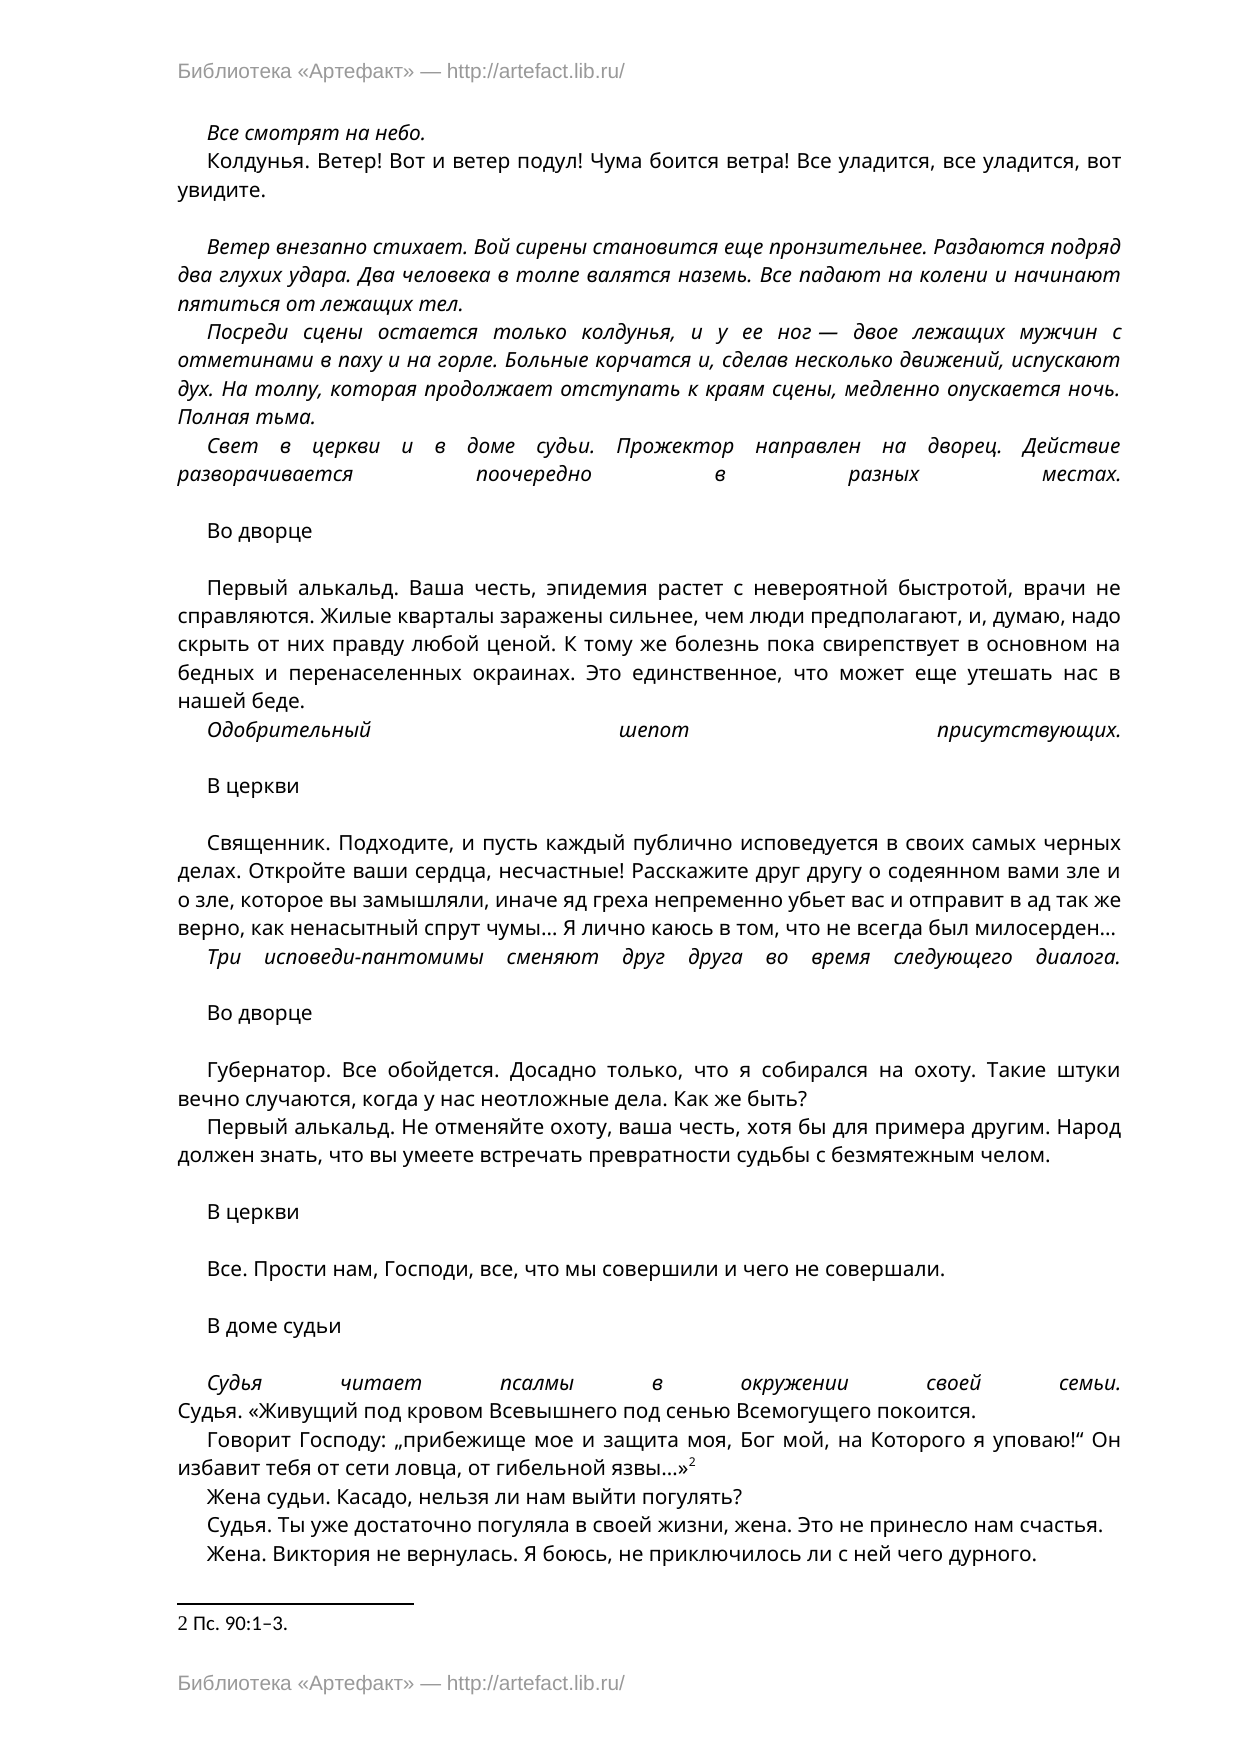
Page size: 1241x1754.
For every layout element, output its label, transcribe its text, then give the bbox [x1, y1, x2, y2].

text Губернатор. Все обойдется. Досадно только, что я собирался на охоту. Такие штуки вечно случаются, когда у нас неотложные дела. Как же быть? [177, 1055, 1122, 1112]
text Три исповеди-пантомимы сменяют друг друга во время следующего диалога. [177, 942, 1122, 998]
text Посреди сцены остается только колдунья, и у ее ног — двое лежащих мужчин с отметинами в паху и на горле. Больные корчатся и, сделав несколько движений, испускают дух. На толпу, которая продолжает отступать к краям сцены, медленно опускается ночь. Полная тьма. [177, 317, 1122, 431]
text Колдунья. Ветер! Вот и ветер подул! Чума боится ветра! Все уладится, все уладится, вот увидите. [177, 147, 1122, 203]
text Все. Прости нам, Господи, все, что мы совершили и чего не совершали. [177, 1254, 1122, 1283]
text Свет в церкви и в доме судьи. Прожектор направлен на дворец. Действие разворачивается поочередно в разных местах. [177, 431, 1122, 516]
text Одобрительный шепот присутствующих. [177, 715, 1122, 771]
text Судья читает псалмы в окружении своей семьи. Судья. «Живущий под кровом Всевышнего под сенью Всемогущего покоится. [177, 1368, 1122, 1425]
text Судья. Ты уже достаточно погуляла в своей жизни, жена. Это не принесло нам счастья. [177, 1510, 1122, 1539]
text Первый алькальд. Ваша честь, эпидемия растет с невероятной быстротой, врачи не справляются. Жилые кварталы заражены сильнее, чем люди предполагают, и, думаю, надо скрыть от них правду любой ценой. К тому же болезнь пока свирепствует в основном на бедных и перенаселенных окраинах. Это единственное, что может еще утешать нас в нашей беде. [177, 573, 1122, 715]
text Священник. Подходите, и пусть каждый публично исповедуется в своих самых черных делах. Откройте ваши сердца, несчастные! Расскажите друг другу о содеянном вами зле и о зле, которое вы замышляли, иначе яд греха непременно убьет вас и отправит в ад так же верно, как ненасытный спрут чумы… Я лично каюсь в том, что не всегда был милосерден… [177, 828, 1122, 942]
subtitle Во дворце [177, 998, 1122, 1027]
subtitle В церкви [177, 771, 1122, 800]
text Жена судьи. Касадо, нельзя ли нам выйти погулять? [177, 1482, 1122, 1510]
text Ветер внезапно стихает. Вой сирены становится еще пронзительнее. Раздаются подряд два глухих удара. Два человека в толпе валятся наземь. Все падают на колени и начинают пятиться от лежащих тел. [177, 232, 1122, 317]
subtitle Во дворце [177, 516, 1122, 544]
text Говорит Господу: „прибежище мое и защита моя, Бог мой, на Которого я уповаю!“ Он избавит тебя от сети ловца, от гибельной язвы…» [177, 1425, 1122, 1482]
text Все смотрят на небо. [177, 118, 1122, 147]
subtitle В церкви [177, 1197, 1122, 1226]
subtitle В доме судьи [177, 1311, 1122, 1340]
text Жена. Виктория не вернулась. Я боюсь, не приключилось ли с ней чего дурного. [177, 1539, 1122, 1567]
text Первый алькальд. Не отменяйте охоту, ваша честь, хотя бы для примера другим. Народ должен знать, что вы умеете встречать превратности судьбы с безмятежным челом. [177, 1112, 1122, 1169]
